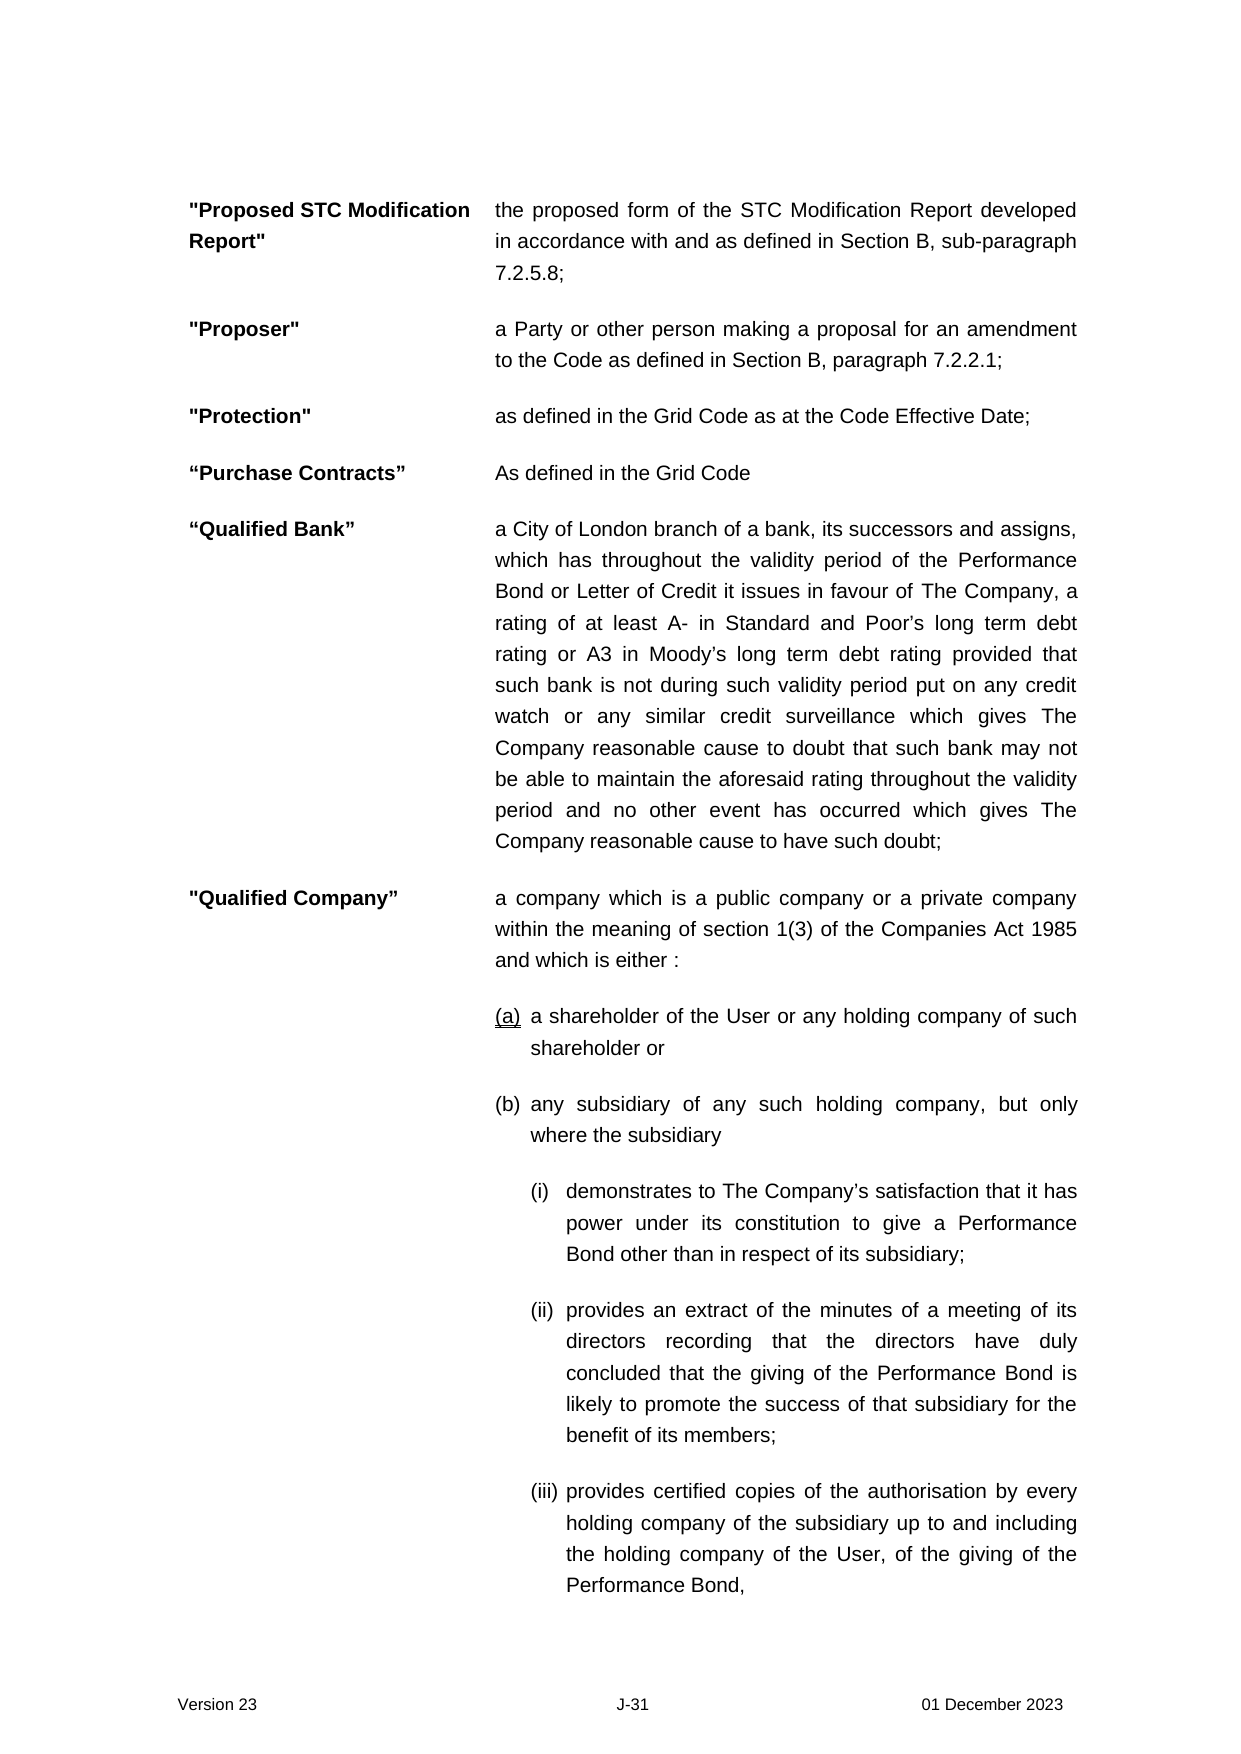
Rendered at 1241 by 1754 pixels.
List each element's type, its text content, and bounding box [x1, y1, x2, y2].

table_cell "Protection" [177, 397, 484, 453]
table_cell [484, 878, 1089, 1622]
table_cell as defined in the Grid Code as at the Code Effective Date; [484, 397, 1089, 453]
table_cell "Qualified Company” [177, 878, 484, 1622]
table_cell a City of London branch of a bank, its successors and assigns, which has throughout the validity period of the Performance Bond or Letter of Credit it issues in favour of The Company, a rating of at least A- in Standard and Poor’s long term debt rating or A3 in Moody’s long term debt rating provided that such bank is not during such validity period put on any credit watch or any similar credit surveillance which gives The Company reasonable cause to doubt that such bank may not be able to maintain the aforesaid rating throughout the validity period and no other event has occurred which gives The Company reasonable cause to have such doubt; [484, 509, 1089, 878]
table_cell “Qualified Bank” [177, 509, 484, 878]
table_cell As defined in the Grid Code [484, 453, 1089, 509]
table_cell "Proposed STC Modification Report" [177, 191, 484, 309]
table_cell the proposed form of the STC Modification Report developed in accordance with and as defined in Section B, sub-paragraph 7.2.5.8; [484, 191, 1089, 309]
table_cell a Party or other person making a proposal for an amendment to the Code as defined in Section B, paragraph 7.2.2.1; [484, 309, 1089, 397]
table_cell "Proposer" [177, 309, 484, 397]
table_cell “Purchase Contracts” [177, 453, 484, 509]
